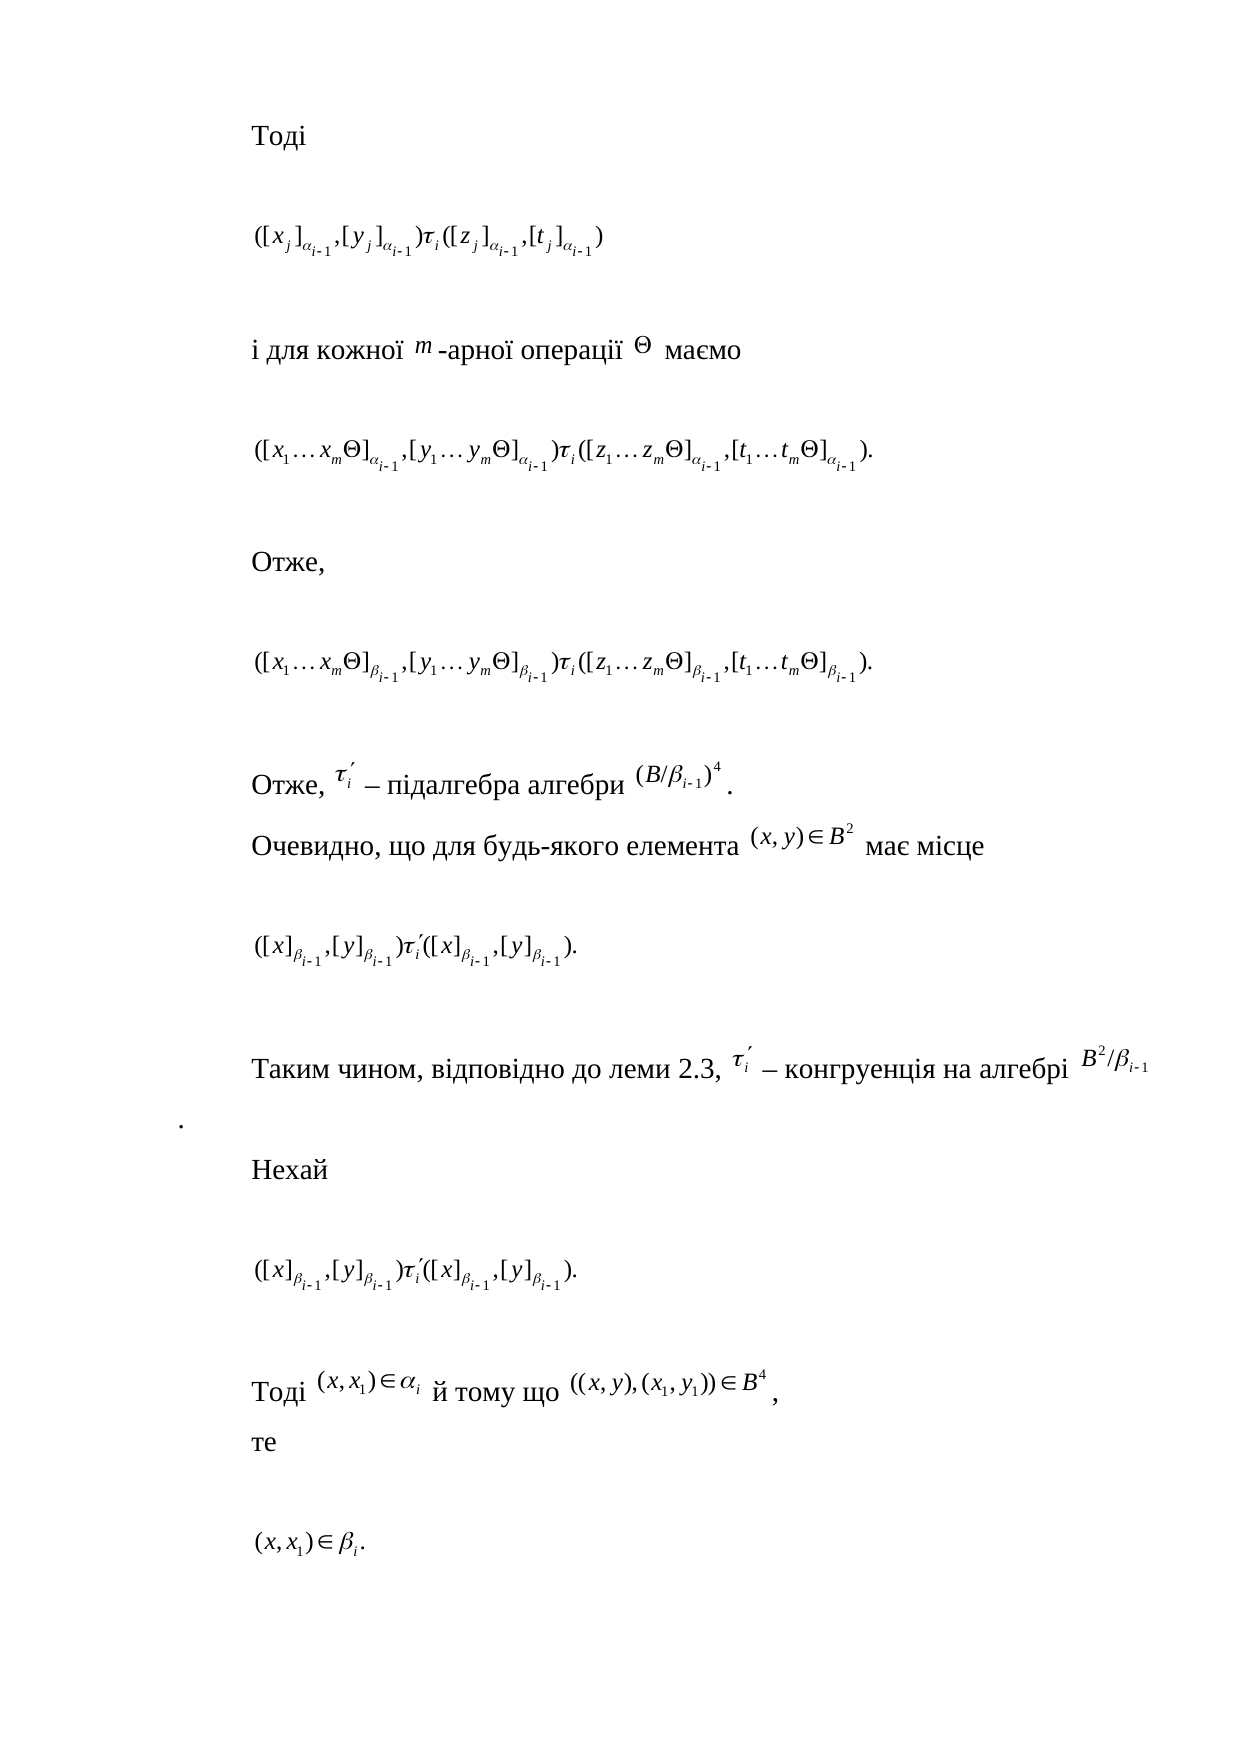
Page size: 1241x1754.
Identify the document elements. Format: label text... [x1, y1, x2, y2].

text Очевидно, що для будь-якого елемента має місце [177, 817, 1152, 861]
text те [177, 1424, 1152, 1458]
text Отже, – підалгебра алгебри . [177, 755, 1152, 801]
text Тоді [177, 118, 1152, 152]
text Таким чином, відповідно до леми 2.3, – конгруенція на алгебрі . [177, 1039, 1152, 1135]
text Тоді й тому що , [177, 1363, 1152, 1407]
text Отже, [177, 544, 1152, 577]
text і для кожної -арної операції маємо [177, 330, 1152, 366]
text Нехай [177, 1152, 1152, 1185]
